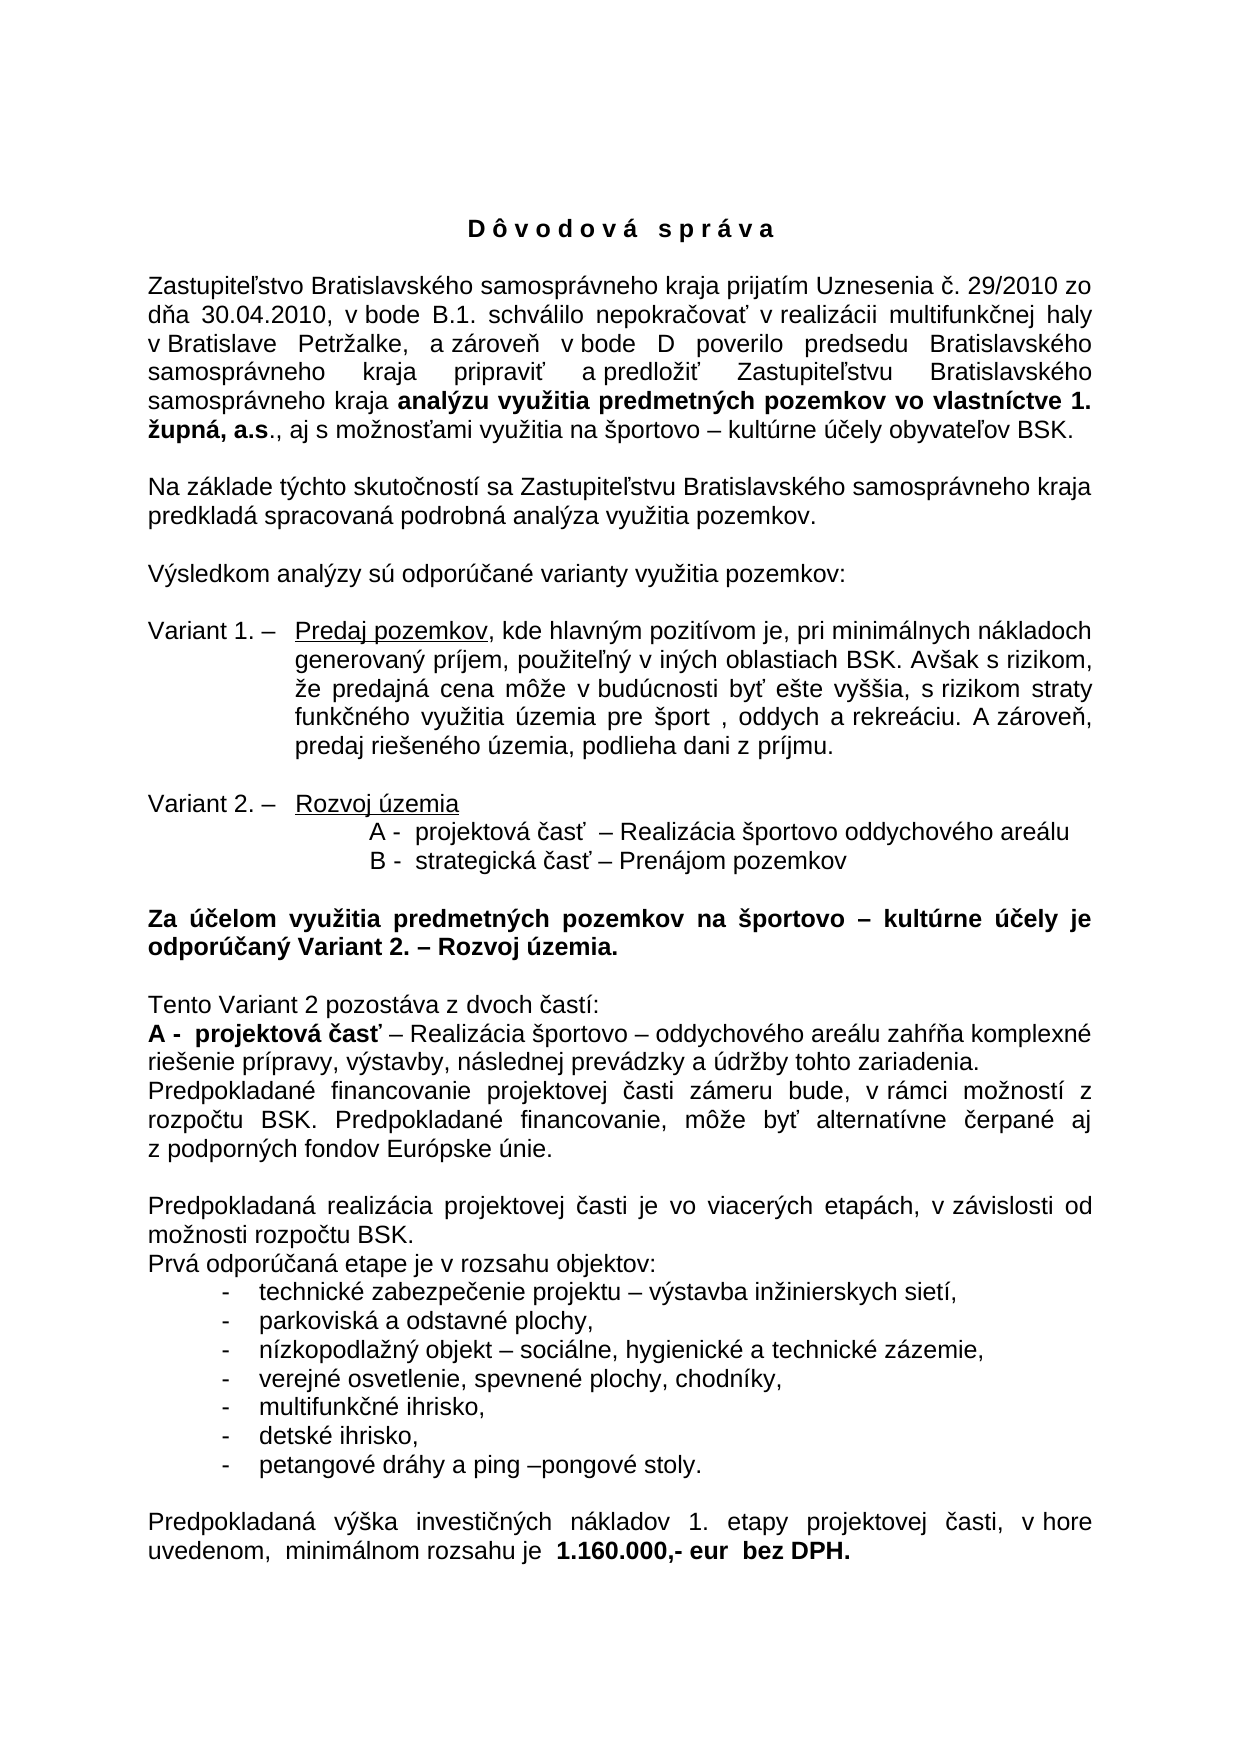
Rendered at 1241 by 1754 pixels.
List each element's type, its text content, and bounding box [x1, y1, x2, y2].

text A - projektová časť – Realizácia športovo – oddychového areálu zahŕňa komplexné riešenie prípravy, výstavby, následnej prevádzky a údržby tohto zariadenia. [148, 1019, 1093, 1076]
text Zastupiteľstvo Bratislavského samosprávneho kraja prijatím Uznesenia č. 29/2010 zo dňa 30.04.2010, v bode B.1. schválilo nepokračovať v realizácii multifunkčnej haly v Bratislave Petržalke, a zároveň v bode D poverilo predsedu Bratislavského samosprávneho kraja pripraviť a predložiť Zastupiteľstvu Bratislavského samosprávneho kraja analýzu využitia predmetných pozemkov vo vlastníctve 1. župná, a.s., aj s možnosťami využitia na športovo – kultúrne účely obyvateľov BSK. [148, 271, 1093, 444]
list parkoviská a odstavné plochy, [221, 1306, 1093, 1335]
text A - projektová časť – Realizácia športovo oddychového areálu [295, 817, 1093, 846]
text Predpokladaná realizácia projektovej časti je vo viacerých etapách, v závislosti od možnosti rozpočtu BSK. [148, 1191, 1093, 1249]
text D ô v o d o v á s p r á v a [148, 214, 1093, 242]
text Výsledkom analýzy sú odporúčané varianty využitia pozemkov: [148, 559, 1093, 587]
text Na základe týchto skutočností sa Zastupiteľstvu Bratislavského samosprávneho kraja predkladá spracovaná podrobná analýza využitia pozemkov. [148, 472, 1093, 530]
list petangové dráhy a ping –pongové stoly. [221, 1450, 1093, 1479]
text Predpokladaná výška investičných nákladov 1. etapy projektovej časti, v hore uvedenom, minimálnom rozsahu je 1.160.000,- eur bez DPH. [148, 1507, 1093, 1565]
list detské ihrisko, [221, 1421, 1093, 1450]
text Variant 1. – Predaj pozemkov, kde hlavným pozitívom je, pri minimálnych nákladoch generovaný príjem, použiteľný v iných oblastiach BSK. Avšak s rizikom, že predajná cena môže v budúcnosti byť ešte vyššia, s rizikom straty funkčného využitia územia pre šport , oddych a rekreáciu. A zároveň, predaj riešeného územia, podlieha dani z príjmu. [148, 616, 1093, 760]
text Variant 2. – Rozvoj územia [148, 789, 1093, 817]
list verejné osvetlenie, spevnené plochy, chodníky, [221, 1364, 1093, 1392]
text Tento Variant 2 pozostáva z dvoch častí: [148, 990, 1093, 1019]
list multifunkčné ihrisko, [221, 1392, 1093, 1421]
text Predpokladané financovanie projektovej časti zámeru bude, v rámci možností z rozpočtu BSK. Predpokladané financovanie, môže byť alternatívne čerpané aj z podporných fondov Európske únie. [148, 1076, 1093, 1162]
text Za účelom využitia predmetných pozemkov na športovo – kultúrne účely je odporúčaný Variant 2. – Rozvoj územia. [148, 904, 1093, 961]
list nízkopodlažný objekt – sociálne, hygienické a technické zázemie, [221, 1335, 1093, 1364]
text Prvá odporúčaná etape je v rozsahu objektov: [148, 1249, 1093, 1277]
text B - strategická časť – Prenájom pozemkov [148, 846, 1093, 875]
list technické zabezpečenie projektu – výstavba inžinierskych sietí, [221, 1277, 1093, 1306]
